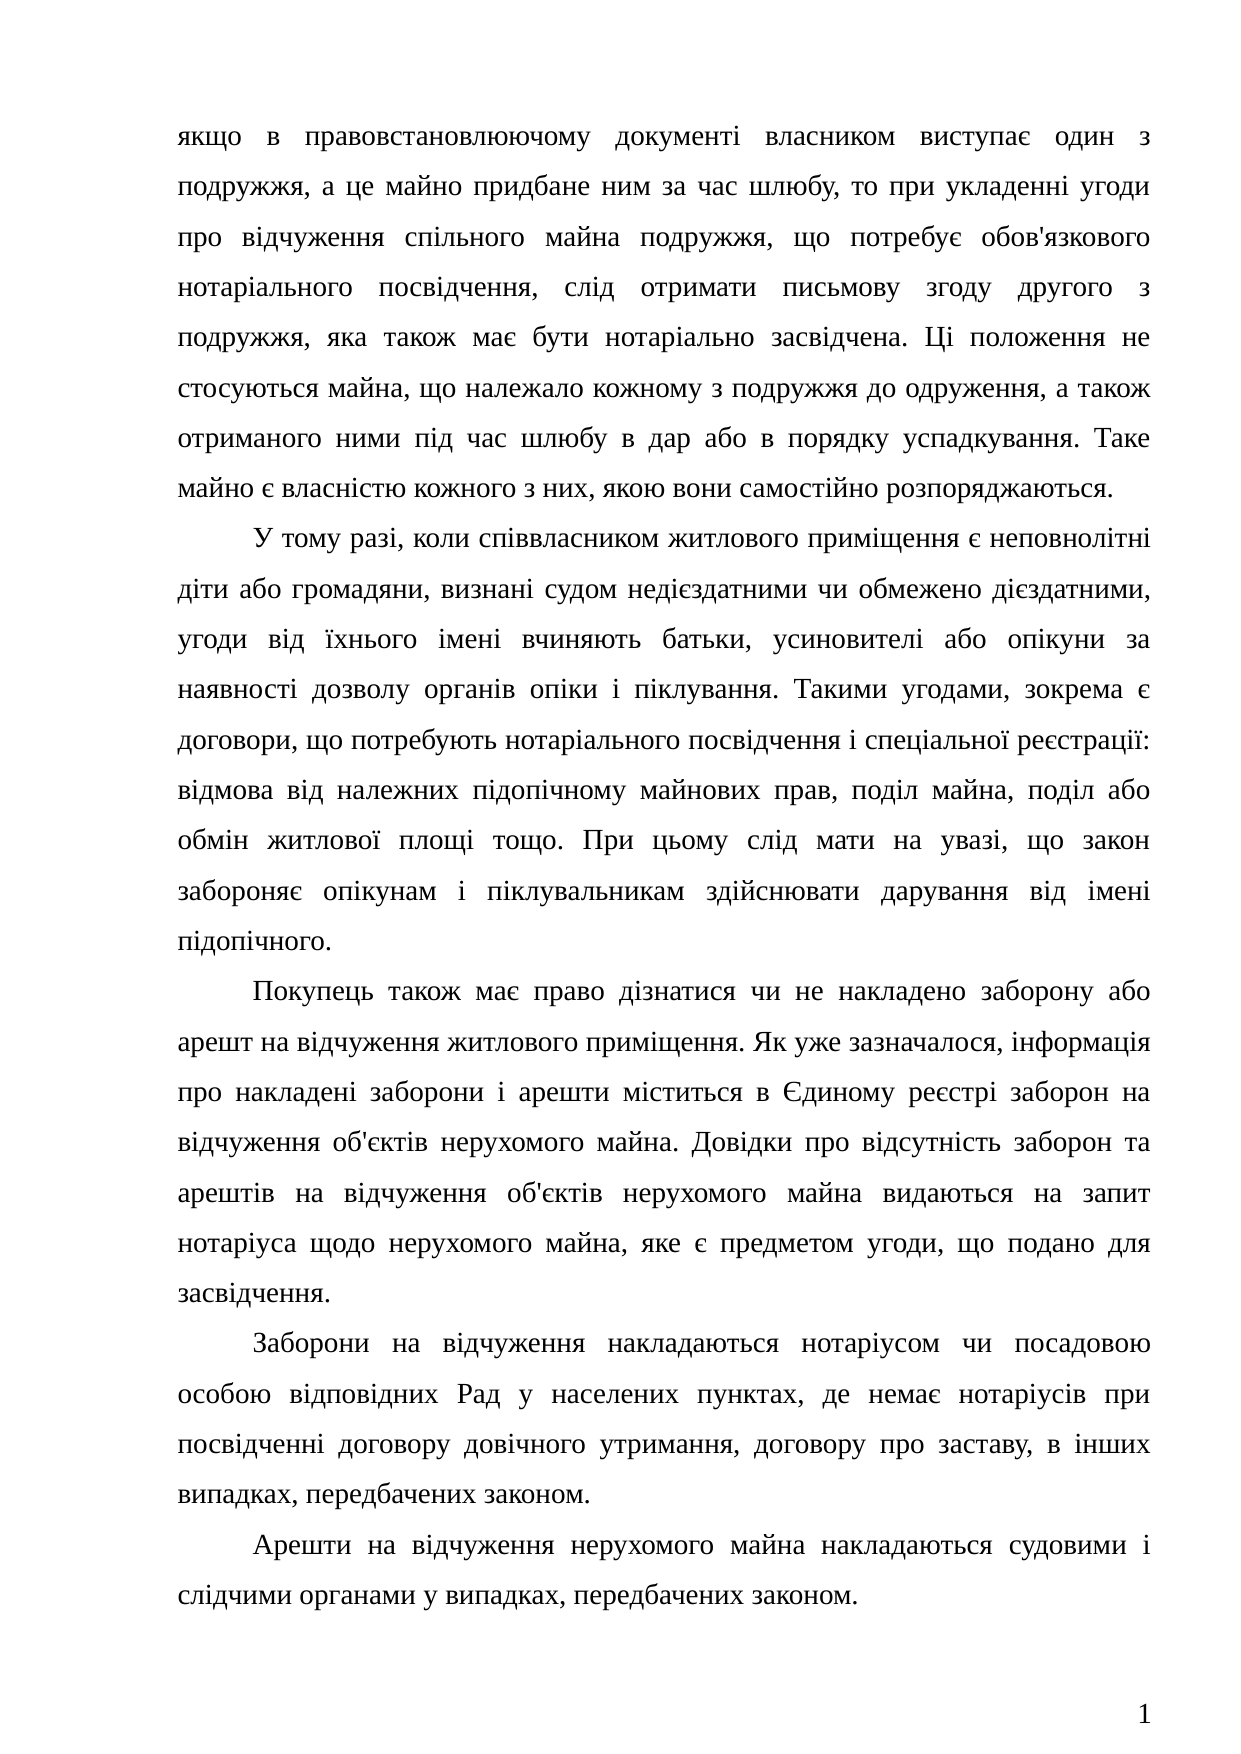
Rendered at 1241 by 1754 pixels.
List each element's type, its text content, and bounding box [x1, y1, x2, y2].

text Арешти на відчуження нерухомого майна накладаються судовими і слідчими органами у випадках, передбачених законом. [177, 1527, 1152, 1611]
text Заборони на відчуження накладаються нотаріусом чи посадовою особою відповідних Рад у населених пунктах, де немає нотаріусів при посвідченні договору довічного утримання, договору про заставу, в інших випадках, передбачених законом. [177, 1326, 1152, 1510]
text У тому разі, коли співвласником житлового приміщення є неповнолітні діти або громадяни, визнані судом недієздатними чи обмежено дієздатними, угоди від їхнього імені вчиняють батьки, усиновителі або опікуни за наявності дозволу органів опіки і піклування. Такими угодами, зокрема є договори, що потребують нотаріального посвідчення і спеціальної реєстрації: відмова від належних підопічному майнових прав, поділ майна, поділ або обмін житлової площі тощо. При цьому слід мати на увазі, що закон забороняє опікунам і піклувальникам здійснювати дарування від імені підопічного. [177, 521, 1152, 957]
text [177, 118, 1152, 504]
text Покупець також має право дізнатися чи не накладено заборону або арешт на відчуження житлового приміщення. Як уже зазначалося, інформація про накладені заборони і арешти міститься в Єдиному реєстрі заборон на відчуження об'єктів нерухомого майна. Довідки про відсутність заборон та арештів на відчуження об'єктів нерухомого майна видаються на запит нотаріуса щодо нерухомого майна, яке є предметом угоди, що подано для засвідчення. [177, 973, 1152, 1309]
